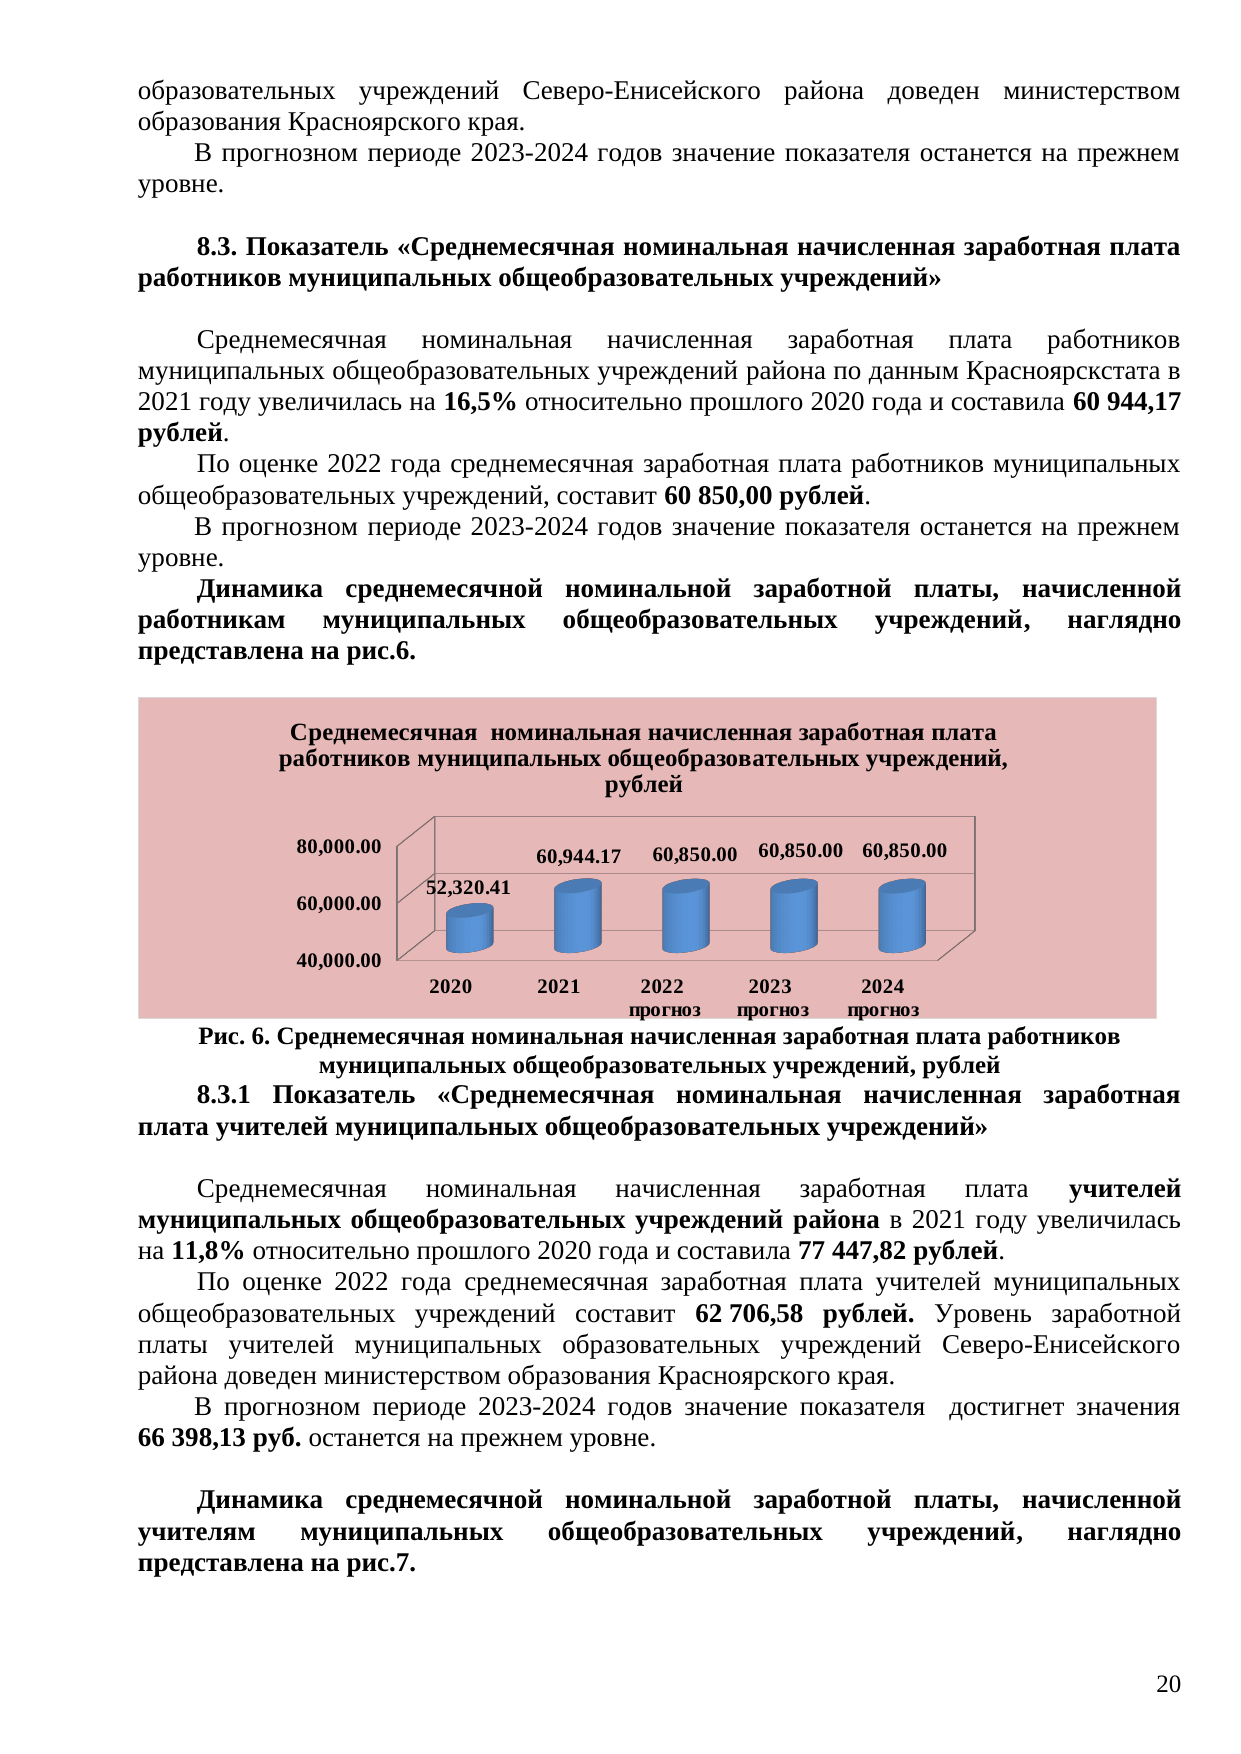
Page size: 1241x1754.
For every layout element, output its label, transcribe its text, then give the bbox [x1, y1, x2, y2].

text Динамика среднемесячной номинальной заработной платы, начисленной учителям муниципальных общеобразовательных учреждений, наглядно представлена на рис.7. [138, 1483, 1181, 1577]
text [138, 74, 1181, 136]
text Динамика среднемесячной номинальной заработной платы, начисленной работникам муниципальных общеобразовательных учреждений, наглядно представлена на рис.6. [138, 572, 1181, 666]
text В прогнозном периоде 2023-2024 годов значение показателя достигнет значения 66 398,13 руб. останется на прежнем уровне. [138, 1390, 1181, 1452]
text В прогнозном периоде 2023-2024 годов значение показателя останется на прежнем уровне. [138, 136, 1181, 198]
text 8.3.1 Показатель «Среднемесячная номинальная начисленная заработная плата учителей муниципальных общеобразовательных учреждений» [138, 1079, 1181, 1141]
text 8.3. Показатель «Среднемесячная номинальная начисленная заработная плата работников муниципальных общеобразовательных учреждений» [138, 229, 1181, 292]
text Среднемесячная номинальная начисленная заработная плата учителей муниципальных общеобразовательных учреждений района в 2021 году увеличилась на 11,8% относительно прошлого 2020 года и составила 77 447,82 рублей. [138, 1172, 1181, 1266]
text По оценке 2022 года среднемесячная заработная плата работников муниципальных общеобразовательных учреждений, составит 60 850,00 рублей. [138, 448, 1181, 510]
text Среднемесячная номинальная начисленная заработная плата работников муниципальных общеобразовательных учреждений района по данным Красноярскстата в 2021 году увеличилась на 16,5% относительно прошлого 2020 года и составила 60 944,17 рублей. [138, 323, 1181, 448]
text муниципальных общеобразовательных учреждений, рублей [138, 1050, 1181, 1079]
text В прогнозном периоде 2023-2024 годов значение показателя останется на прежнем уровне. [138, 510, 1181, 572]
text Рис. 6. Среднемесячная номинальная начисленная заработная плата работников [138, 1021, 1181, 1050]
text По оценке 2022 года среднемесячная заработная плата учителей муниципальных общеобразовательных учреждений составит 62 706,58 рублей. Уровень заработной платы учителей муниципальных образовательных учреждений Северо-Енисейского района доведен министерством образования Красноярского края. [138, 1266, 1181, 1390]
